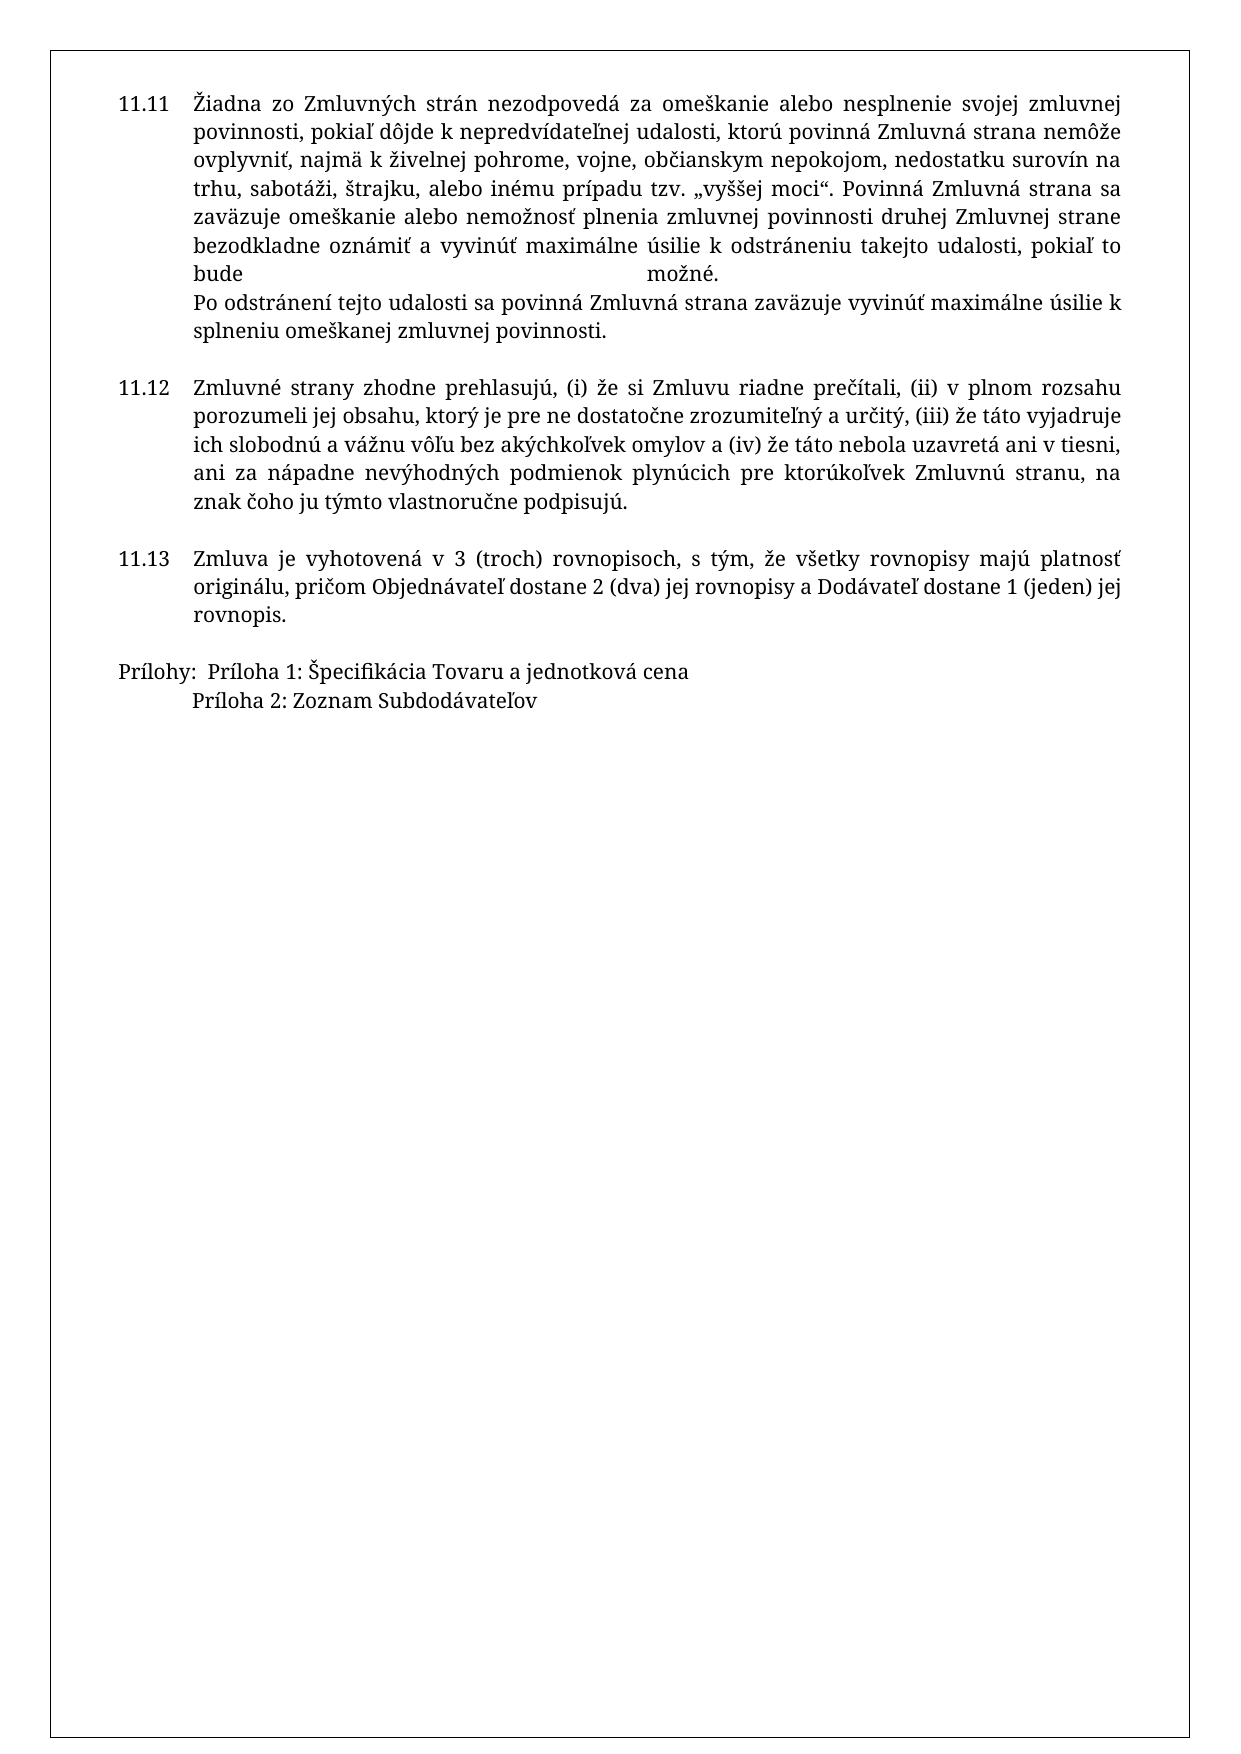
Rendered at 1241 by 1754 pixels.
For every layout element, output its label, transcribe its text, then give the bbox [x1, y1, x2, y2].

text Prílohy: Príloha 1: Špecifikácia Tovaru a jednotková cena [118, 657, 1122, 686]
text Príloha 2: Zoznam Subdodávateľov [118, 686, 1122, 714]
list Zmluva je vyhotovená v 3 (troch) rovnopisoch, s tým, že všetky rovnopisy majú platnosť originálu, pričom Objednávateľ dostane 2 (dva) jej rovnopisy a Dodávateľ dostane 1 (jeden) jej rovnopis. [118, 544, 1122, 629]
list Žiadna zo Zmluvných strán nezodpovedá za omeškanie alebo nesplnenie svojej zmluvnej povinnosti, pokiaľ dôjde k nepredvídateľnej udalosti, ktorú povinná Zmluvná strana nemôže ovplyvniť, najmä k živelnej pohrome, vojne, občianskym nepokojom, nedostatku surovín na trhu, sabotáži, štrajku, alebo inému prípadu tzv. „vyššej moci“. Povinná Zmluvná strana sa zaväzuje omeškanie alebo nemožnosť plnenia zmluvnej povinnosti druhej Zmluvnej strane bezodkladne oznámiť a vyvinúť maximálne úsilie k odstráneniu takejto udalosti, pokiaľ to bude možné. Po odstránení tejto udalosti sa povinná Zmluvná strana zaväzuje vyvinúť maximálne úsilie k splneniu omeškanej zmluvnej povinnosti. [118, 89, 1122, 344]
list Zmluvné strany zhodne prehlasujú, (i) že si Zmluvu riadne prečítali, (ii) v plnom rozsahu porozumeli jej obsahu, ktorý je pre ne dostatočne zrozumiteľný a určitý, (iii) že táto vyjadruje ich slobodnú a vážnu vôľu bez akýchkoľvek omylov a (iv) že táto nebola uzavretá ani v tiesni, ani za nápadne nevýhodných podmienok plynúcich pre ktorúkoľvek Zmluvnú stranu, na znak čoho ju týmto vlastnoručne podpisujú. [118, 373, 1122, 515]
